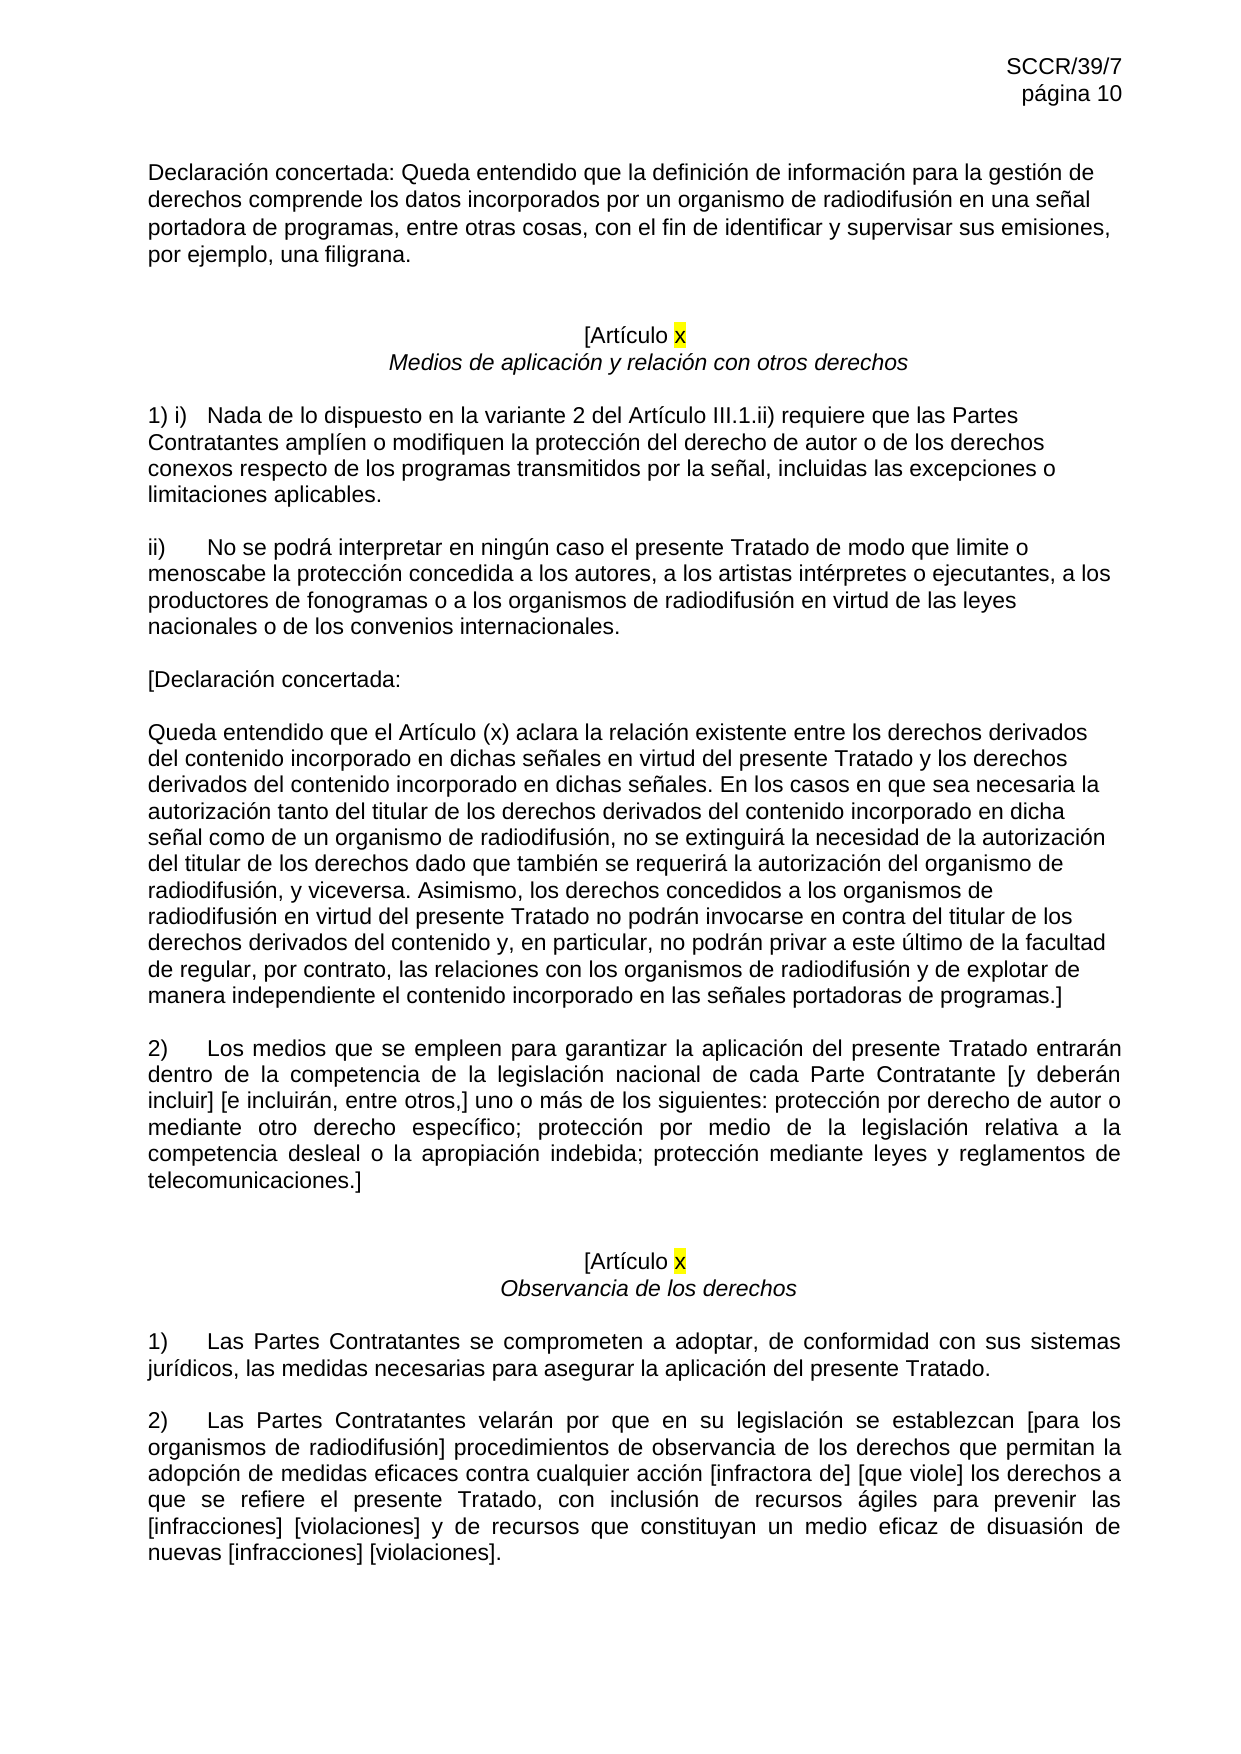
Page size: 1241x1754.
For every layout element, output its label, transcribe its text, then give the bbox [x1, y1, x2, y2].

text [Artículo x [148, 1247, 1122, 1274]
text [Declaración concertada: [148, 666, 1122, 692]
text Declaración concertada: Queda entendido que la definición de información para la gestión de derechos comprende los datos incorporados por un organismo de radiodifusión en una señal portadora de programas, entre otras cosas, con el fin de identificar y supervisar sus emisiones, por ejemplo, una filigrana. [148, 158, 1122, 267]
text [Artículo x [148, 321, 1122, 348]
text Observancia de los derechos [177, 1274, 1122, 1301]
text Medios de aplicación y relación con otros derechos [177, 348, 1122, 375]
list Las Partes Contratantes velarán por que en su legislación se establezcan [para los organismos de radiodifusión] procedimientos de observancia de los derechos que permitan la adopción de medidas eficaces contra cualquier acción [infractora de] [que viole] los derechos a que se refiere el presente Tratado, con inclusión de recursos ágiles para prevenir las [infracciones] [violaciones] y de recursos que constituyan un medio eficaz de disuasión de nuevas [infracciones] [violaciones]. [148, 1407, 1122, 1566]
text Queda entendido que el Artículo (x) aclara la relación existente entre los derechos derivados del contenido incorporado en dichas señales en virtud del presente Tratado y los derechos derivados del contenido incorporado en dichas señales. En los casos en que sea necesaria la autorización tanto del titular de los derechos derivados del contenido incorporado en dicha señal como de un organismo de radiodifusión, no se extinguirá la necesidad de la autorización del titular de los derechos dado que también se requerirá la autorización del organismo de radiodifusión, y viceversa. Asimismo, los derechos concedidos a los organismos de radiodifusión en virtud del presente Tratado no podrán invocarse en contra del titular de los derechos derivados del contenido y, en particular, no podrán privar a este último de la facultad de regular, por contrato, las relaciones con los organismos de radiodifusión y de explotar de manera independiente el contenido incorporado en las señales portadoras de programas.] [148, 718, 1122, 1008]
text 1) i) Nada de lo dispuesto en la variante 2 del Artículo III.1.ii) requiere que las Partes Contratantes amplíen o modifiquen la protección del derecho de autor o de los derechos conexos respecto de los programas transmitidos por la señal, incluidas las excepciones o limitaciones aplicables. [148, 402, 1122, 508]
list Las Partes Contratantes se comprometen a adoptar, de conformidad con sus sistemas jurídicos, las medidas necesarias para asegurar la aplicación del presente Tratado. [148, 1328, 1122, 1381]
list No se podrá interpretar en ningún caso el presente Tratado de modo que limite o menoscabe la protección concedida a los autores, a los artistas intérpretes o ejecutantes, a los productores de fonogramas o a los organismos de radiodifusión en virtud de las leyes nacionales o de los convenios internacionales. [148, 534, 1122, 639]
list Los medios que se empleen para garantizar la aplicación del presente Tratado entrarán dentro de la competencia de la legislación nacional de cada Parte Contratante [y deberán incluir] [e incluirán, entre otros,] uno o más de los siguientes: protección por derecho de autor o mediante otro derecho específico; protección por medio de la legislación relativa a la competencia desleal o la apropiación indebida; protección mediante leyes y reglamentos de telecomunicaciones.] [148, 1035, 1122, 1193]
